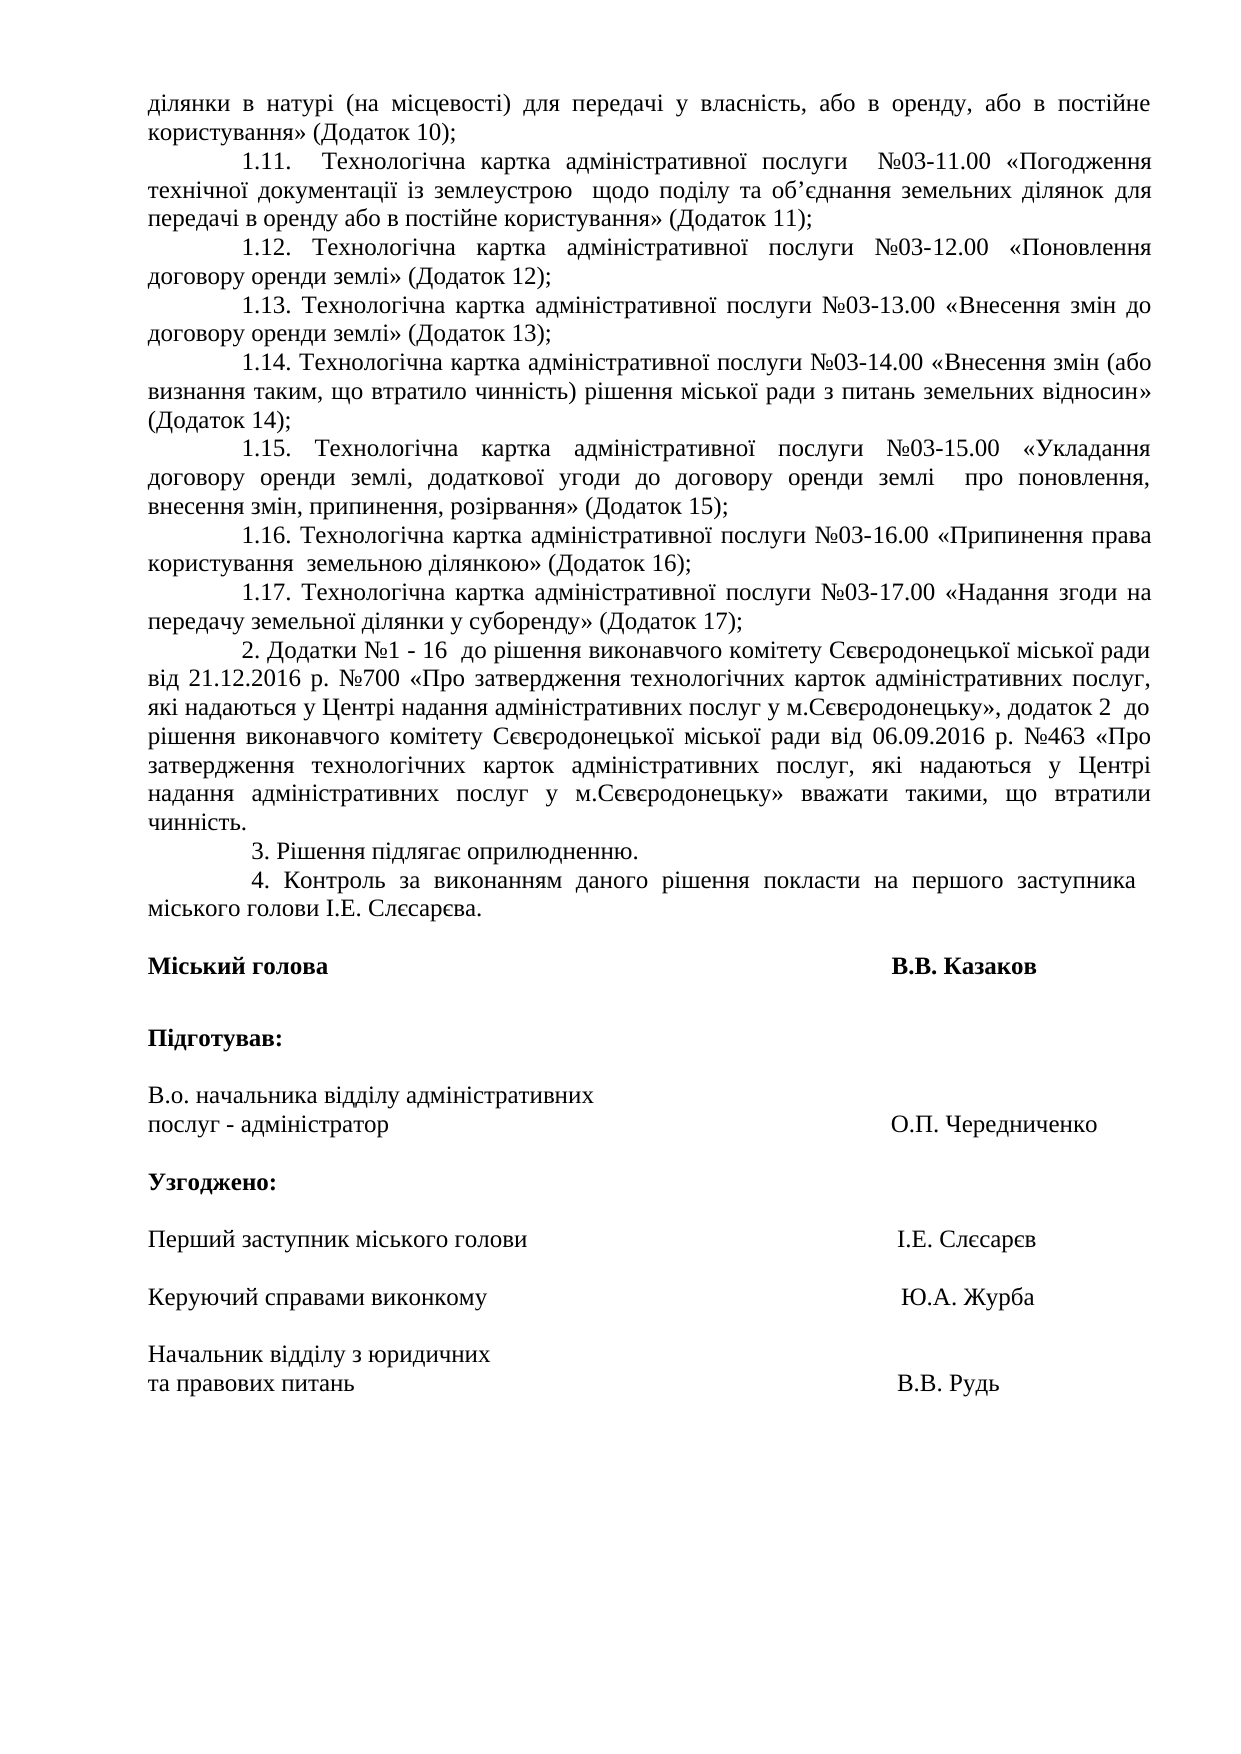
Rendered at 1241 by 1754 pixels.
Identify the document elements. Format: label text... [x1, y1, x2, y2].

text Міський голова В.В. Казаков [148, 951, 1152, 980]
text 1.17. Технологічна картка адміністративної послуги №03-17.00 «Надання згоди на передачу земельної ділянки у суборенду» (Додаток 17); [148, 577, 1152, 635]
text Підготував: [148, 1023, 1171, 1052]
text Начальник відділу з юридичних [148, 1339, 1137, 1368]
text 1.15. Технологічна картка адміністративної послуги №03-15.00 «Укладання договору оренди землі, додаткової угоди до договору оренди землі про поновлення, внесення змін, припинення, розірвання» (Додаток 15); [148, 433, 1152, 520]
text 4. Контроль за виконанням даного рішення покласти на першого заступника міського голови І.Е. Слєсарєва. [148, 865, 1137, 922]
text послуг - адміністратор О.П. Чередниченко [148, 1109, 1171, 1138]
text Керуючий справами виконкому Ю.А. Журба [148, 1282, 1171, 1310]
text 1.16. Технологічна картка адміністративної послуги №03-16.00 «Припинення права користування земельною ділянкою» (Додаток 16); [148, 520, 1152, 577]
text Перший заступник міського голови І.Е. Слєсарєв [148, 1224, 1171, 1253]
text 3. Рішення підлягає оприлюдненню. [148, 836, 1137, 865]
text 1.12. Технологічна картка адміністративної послуги №03-12.00 «Поновлення договору оренди землі» (Додаток 12); [148, 232, 1152, 290]
text Узгоджено: [148, 1167, 1171, 1195]
text 2. Додатки №1 - 16 до рішення виконавчого комітету Сєвєродонецької міської ради від 21.12.2016 р. №700 «Про затвердження технологічних карток адміністративних послуг, які надаються у Центрі надання адміністративних послуг у м.Сєвєродонецьку», додаток 2 до рішення виконавчого комітету Сєвєродонецької міської ради від 06.09.2016 р. №463 «Про затвердження технологічних карток адміністративних послуг, які надаються у Центрі надання адміністративних послуг у м.Сєвєродонецьку» вважати такими, що втратили чинність. [148, 635, 1152, 836]
text та правових питань В.В. Рудь [148, 1368, 1137, 1397]
text В.о. начальника відділу адміністративних [148, 1080, 1171, 1109]
text 1.13. Технологічна картка адміністративної послуги №03-13.00 «Внесення змін до договору оренди землі» (Додаток 13); [148, 290, 1152, 347]
text 1.11. Технологічна картка адміністративної послуги №03-11.00 «Погодження технічної документації із землеустрою щодо поділу та об’єднання земельних ділянок для передачі в оренду або в постійне користування» (Додаток 11); [148, 146, 1152, 232]
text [148, 88, 1152, 146]
text 1.14. Технологічна картка адміністративної послуги №03-14.00 «Внесення змін (або визнання таким, що втратило чинність) рішення міської ради з питань земельних відносин» (Додаток 14); [148, 347, 1152, 433]
